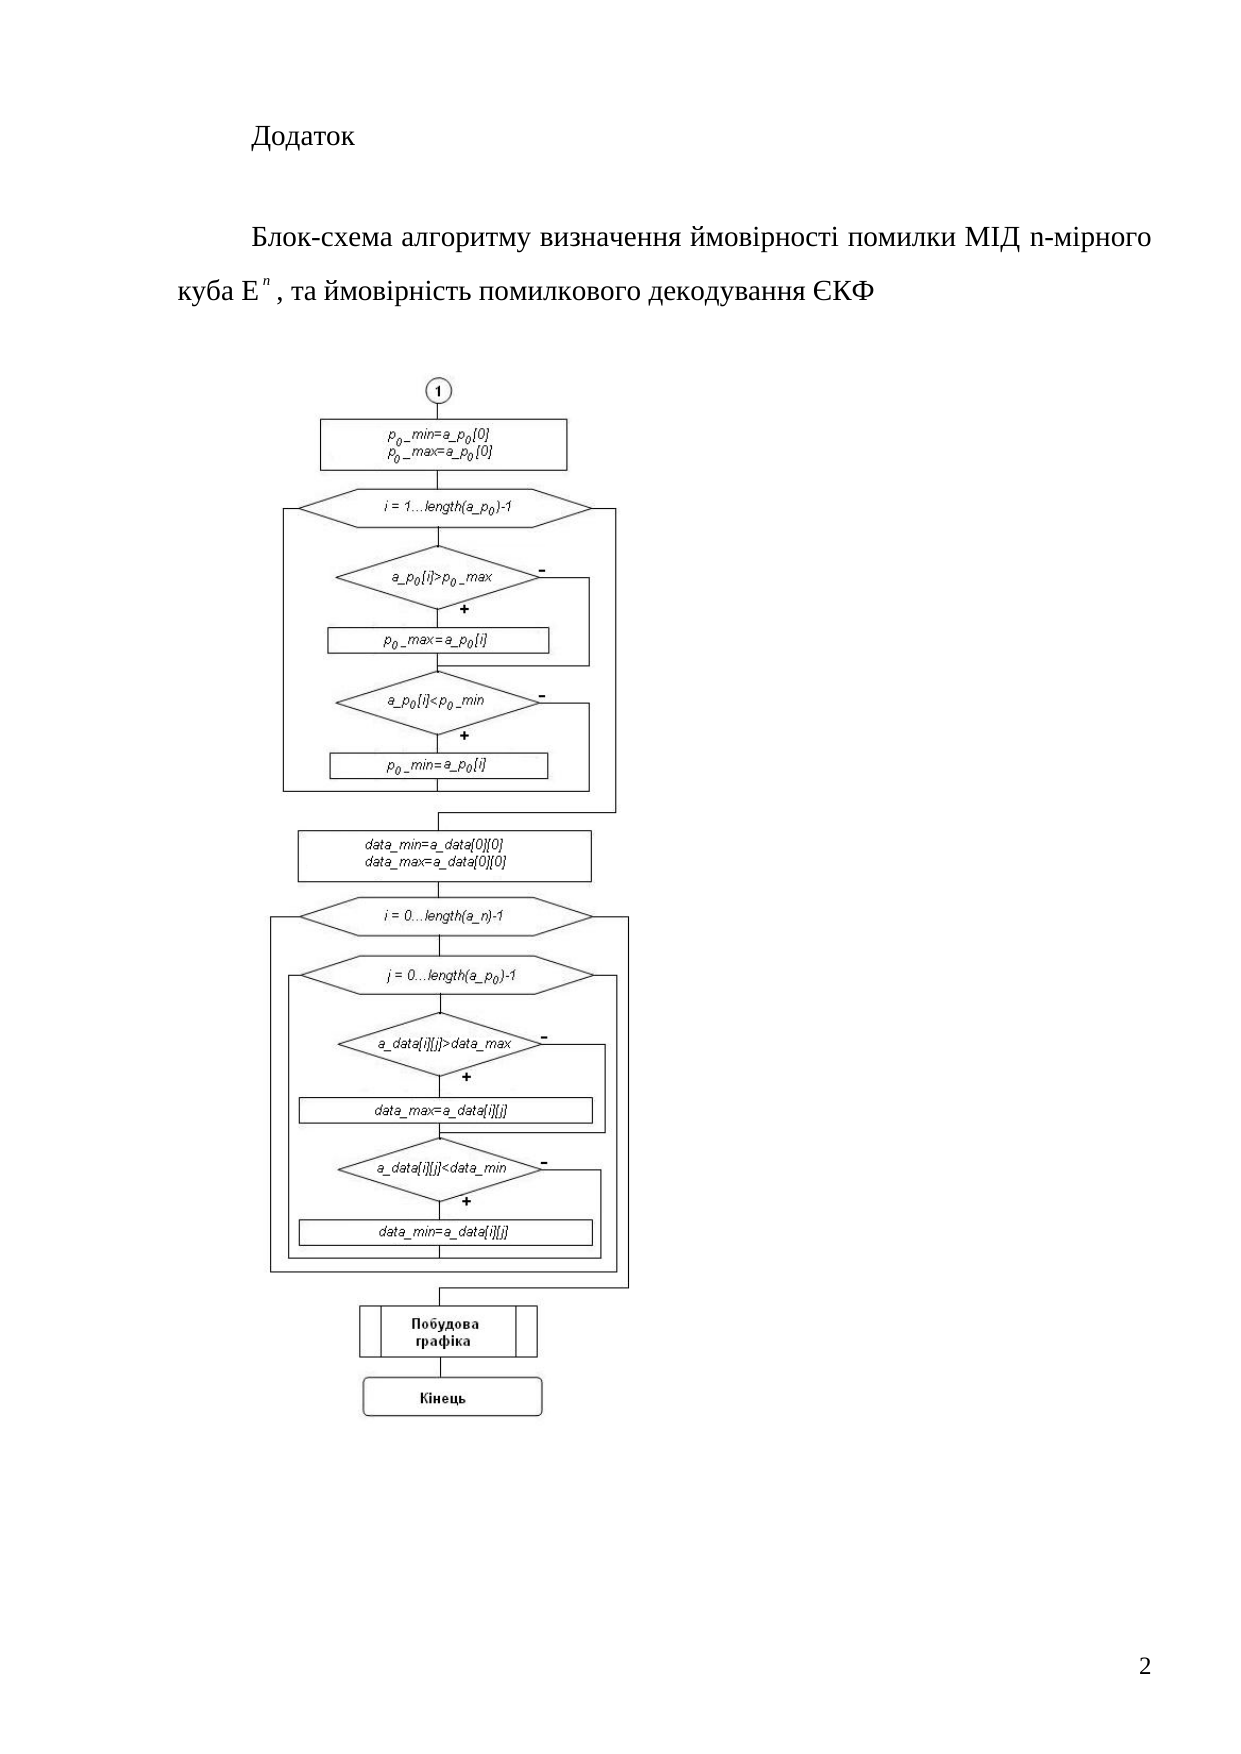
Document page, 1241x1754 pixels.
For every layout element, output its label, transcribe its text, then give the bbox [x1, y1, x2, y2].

text Додаток [177, 118, 1152, 152]
text Блок-схема алгоритму визначення ймовірності помилки МІД n-мірного куба Е, та ймовірність помилкового декодування ЄКФ [177, 219, 1152, 307]
picture [251, 373, 645, 1432]
